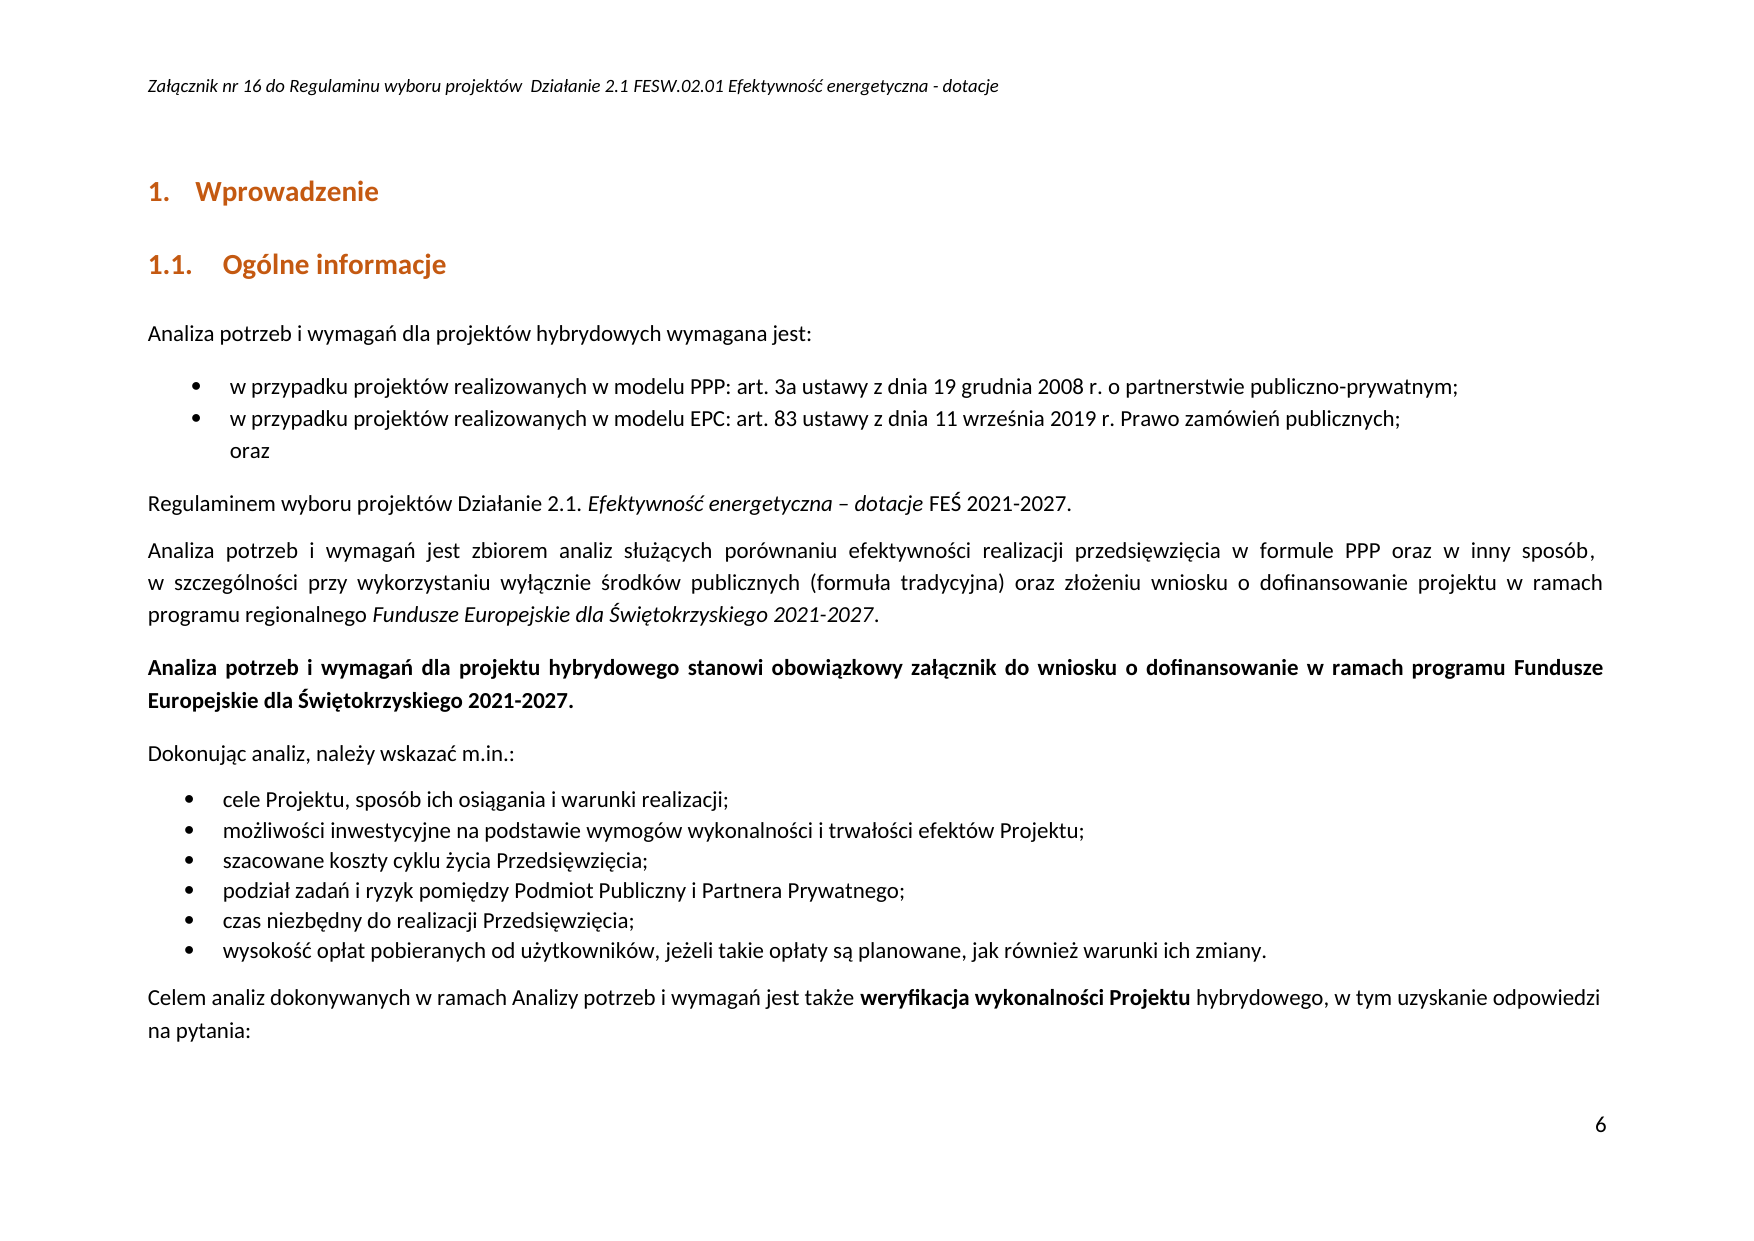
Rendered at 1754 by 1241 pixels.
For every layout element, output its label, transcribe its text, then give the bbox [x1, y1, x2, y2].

list wysokość opłat pobieranych od użytkowników, jeżeli takie opłaty są planowane, jak również warunki ich zmiany. [185, 937, 1606, 965]
text Regulaminem wyboru projektów Działanie 2.1. Efektywność energetyczna – dotacje FEŚ 2021-2027. [148, 489, 1606, 517]
list w przypadku projektów realizowanych w modelu PPP: art. 3a ustawy z dnia 19 grudnia 2008 r. o partnerstwie publiczno-prywatnym; [192, 372, 1606, 400]
list szacowane koszty cyklu życia Przedsięwzięcia; [185, 846, 1606, 874]
list oraz [229, 436, 1606, 464]
subtitle Ogólne informacje [148, 246, 1606, 281]
list możliwości inwestycyjne na podstawie wymogów wykonalności i trwałości efektów Projektu; [185, 816, 1606, 844]
list czas niezbędny do realizacji Przedsięwzięcia; [185, 906, 1606, 934]
list cele Projektu, sposób ich osiągania i warunki realizacji; [185, 786, 1606, 814]
subtitle Wprowadzenie [148, 173, 1606, 208]
list podział zadań i ryzyk pomiędzy Podmiot Publiczny i Partnera Prywatnego; [185, 876, 1606, 904]
text Dokonując analiz, należy wskazać m.in.: [148, 739, 1606, 767]
text Analiza potrzeb i wymagań dla projektów hybrydowych wymagana jest: [148, 319, 1606, 347]
text Analiza potrzeb i wymagań dla projektu hybrydowego stanowi obowiązkowy załącznik do wniosku o dofinansowanie w ramach programu Fundusze Europejskie dla Świętokrzyskiego 2021-2027. [148, 653, 1606, 714]
text Celem analiz dokonywanych w ramach Analizy potrzeb i wymagań jest także weryfikacja wykonalności Projektu hybrydowego, w tym uzyskanie odpowiedzi na pytania: [148, 983, 1606, 1044]
list w przypadku projektów realizowanych w modelu EPC: art. 83 ustawy z dnia 11 września 2019 r. Prawo zamówień publicznych; [192, 404, 1606, 432]
text Analiza potrzeb i wymagań jest zbiorem analiz służących porównaniu efektywności realizacji przedsięwzięcia w formule PPP oraz w inny sposób, w szczególności przy wykorzystaniu wyłącznie środków publicznych (formuła tradycyjna) oraz złożeniu wniosku o dofinansowanie projektu w ramach programu regionalnego Fundusze Europejskie dla Świętokrzyskiego 2021-2027. [148, 536, 1606, 628]
